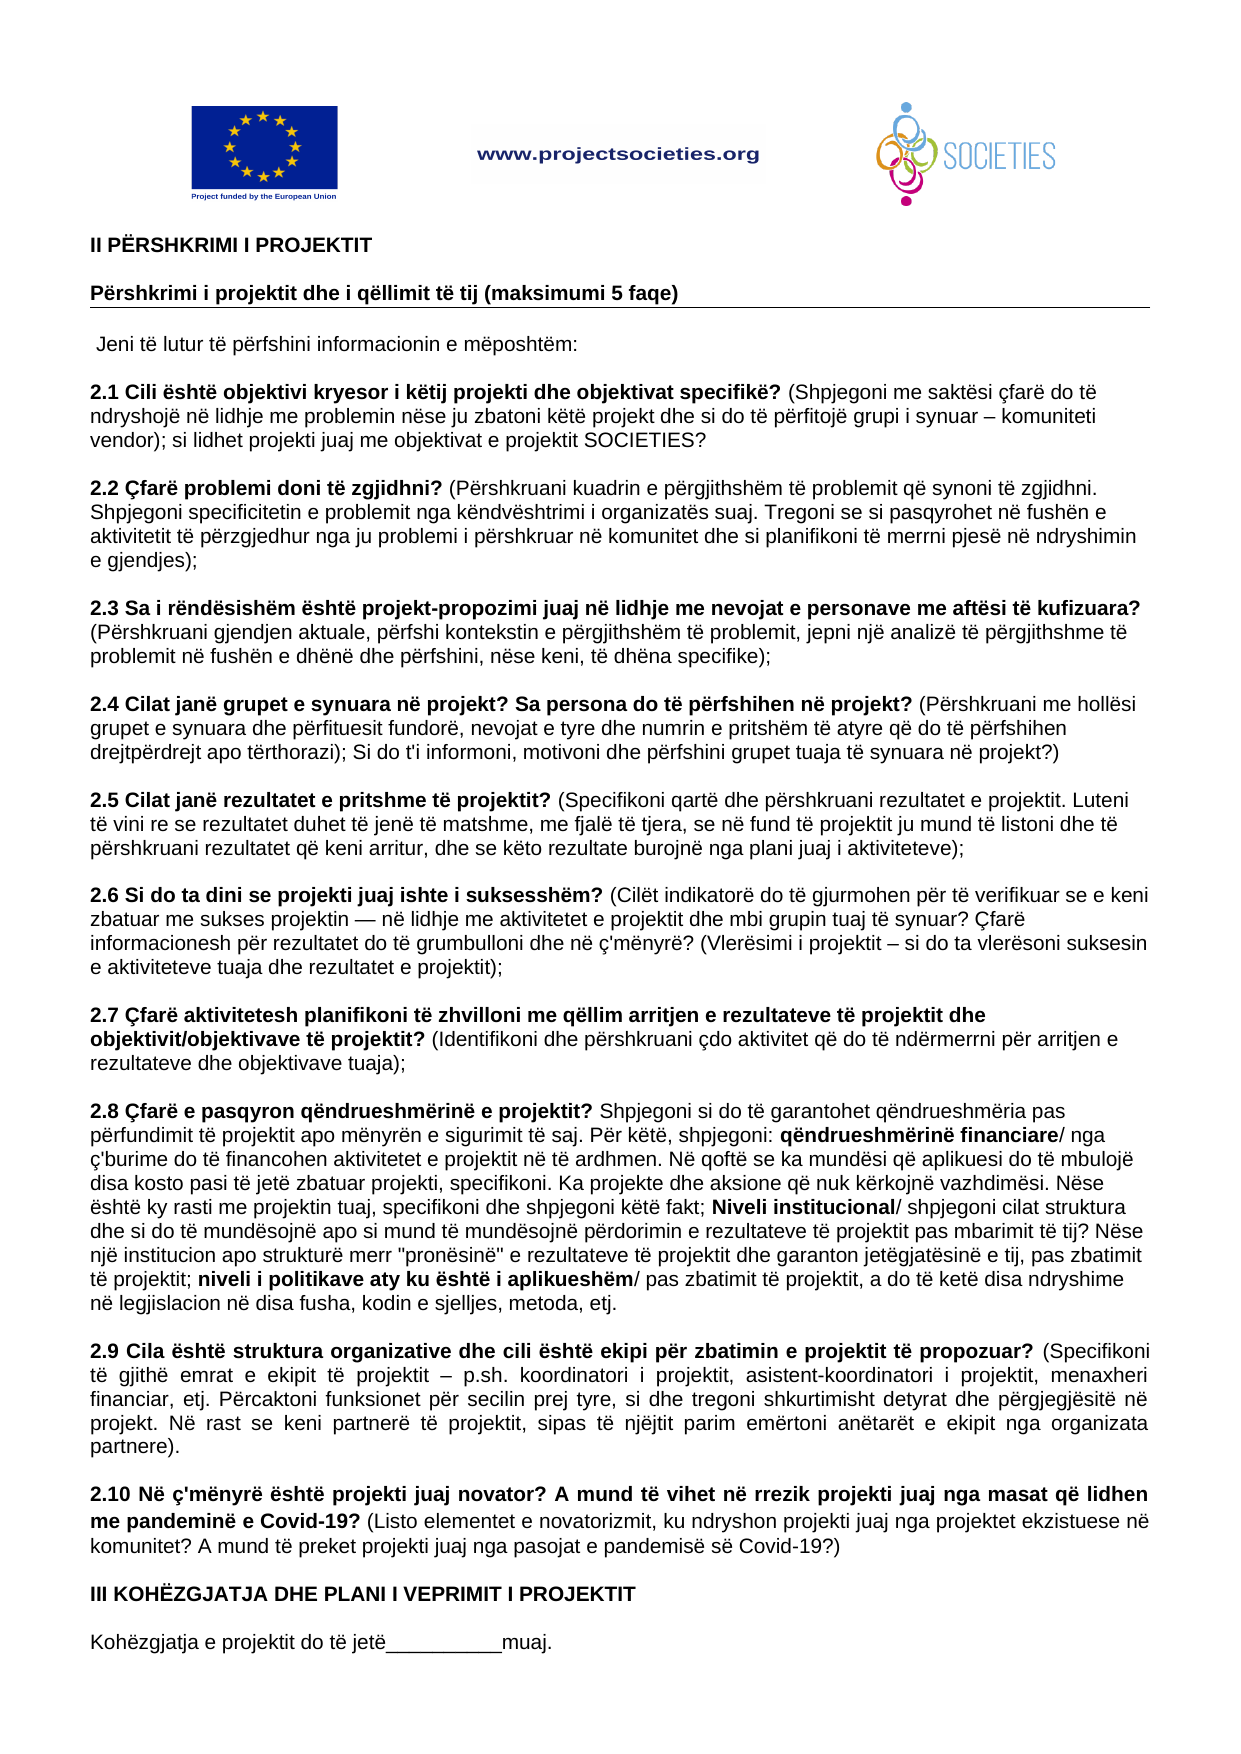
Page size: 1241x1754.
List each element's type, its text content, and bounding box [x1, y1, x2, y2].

text 2.2 Çfarë problemi doni të zgjidhni? (Përshkruani kuadrin e përgjithshëm të problemit që synoni të zgjidhni. Shpjegoni specificitetin e problemit nga këndvështrimi i organizatës suaj. Tregoni se si pasqyrohet në fushën e aktivitetit të përzgjedhur nga ju problemi i përshkruar në komunitet dhe si planifikoni të merrni pjesë në ndryshimin e gjendjes); [90, 476, 1150, 572]
text 2.5 Cilat janë rezultatet e pritshme të projektit? (Specifikoni qartë dhe përshkruani rezultatet e projektit. Luteni të vini re se rezultatet duhet të jenë të matshme, me fjalë të tjera, se në fund të projektit ju mund të listoni dhe të përshkruani rezultatet që keni arritur, dhe se këto rezultate burojnë nga plani juaj i aktiviteteve); [90, 787, 1150, 859]
picture [876, 102, 1072, 206]
text II PËRSHKRIMI I PROJEKTIT [90, 233, 1150, 257]
text 2.7 Çfarë aktivitetesh planifikoni të zhvilloni me qëllim arritjen e rezultateve të projektit dhe objektivit/objektivave të projektit? (Identifikoni dhe përshkruani çdo aktivitet që do të ndërmerrni për arritjen e rezultateve dhe objektivave tuaja); [90, 1003, 1150, 1075]
text 2.1 Cili është objektivi kryesor i këtij projekti dhe objektivat specifikë? (Shpjegoni me saktësi çfarë do të ndryshojë në lidhje me problemin nëse ju zbatoni këtë projekt dhe si do të përfitojë grupi i synuar – komuniteti vendor); si lidhet projekti juaj me objektivat e projektit SOCIETIES? [90, 380, 1150, 452]
text 2.4 Cilat janë grupet e synuara në projekt? Sa persona do të përfshihen në projekt? (Përshkruani me hollësi grupet e synuara dhe përfituesit fundorë, nevojat e tyre dhe numrin e pritshëm të atyre që do të përfshihen drejtpërdrejt apo tërthorazi); Si do t'i informoni, motivoni dhe përfshini grupet tuaja të synuara në projekt?) [90, 692, 1150, 763]
picture [471, 124, 767, 184]
text Jeni të lutur të përfshini informacionin e mëposhtëm: [90, 332, 1150, 356]
picture [191, 106, 338, 202]
text Kohëzgjatja e projektit do të jetë__________muaj. [90, 1630, 1150, 1654]
text 2.6 Si do ta dini se projekti juaj ishte i suksesshëm? (Cilët indikatorë do të gjurmohen për të verifikuar se e keni zbatuar me sukses projektin — në lidhje me aktivitetet e projektit dhe mbi grupin tuaj të synuar? Çfarë informacionesh për rezultatet do të grumbulloni dhe në ç'mënyrë? (Vlerësimi i projektit – si do ta vlerësoni suksesin e aktiviteteve tuaja dhe rezultatet e projektit); [90, 883, 1150, 979]
text Përshkrimi i projektit dhe i qëllimit të tij (maksimumi 5 faqe) [90, 281, 1150, 307]
text 2.10 Në ç'mënyrë është projekti juaj novator? A mund të vihet në rrezik projekti juaj nga masat që lidhen me pandeminë e Covid-19? (Listo elementet e novatorizmit, ku ndryshon projekti juaj nga projektet ekzistuese në komunitet? A mund të preket projekti juaj nga pasojat e pandemisë së Covid-19?) [90, 1482, 1150, 1558]
text III KOHËZGJATJA DHE PLANI I VEPRIMIT I PROJEKTIT [90, 1582, 1150, 1606]
text 2.9 Cila është struktura organizative dhe cili është ekipi për zbatimin e projektit të propozuar? (Specifikoni të gjithë emrat e ekipit të projektit – p.sh. koordinatori i projektit, asistent-koordinatori i projektit, menaxheri financiar, etj. Përcaktoni funksionet për secilin prej tyre, si dhe tregoni shkurtimisht detyrat dhe përgjegjësitë në projekt. Në rast se keni partnerë të projektit, sipas të njëjtit parim emërtoni anëtarët e ekipit nga organizata partnere). [90, 1338, 1150, 1458]
text 2.3 Sa i rëndësishëm është projekt-propozimi juaj në lidhje me nevojat e personave me aftësi të kufizuara? (Përshkruani gjendjen aktuale, përfshi kontekstin e përgjithshëm të problemit, jepni një analizë të përgjithshme të problemit në fushën e dhënë dhe përfshini, nëse keni, të dhëna specifike); [90, 596, 1150, 668]
text 2.8 Çfarë e pasqyron qëndrueshmërinë e projektit? Shpjegoni si do të garantohet qëndrueshmëria pas përfundimit të projektit apo mënyrën e sigurimit të saj. Për këtë, shpjegoni: qëndrueshmërinë financiare/ nga ç'burime do të financohen aktivitetet e projektit në të ardhmen. Në qoftë se ka mundësi që aplikuesi do të mbulojë disa kosto pasi të jetë zbatuar projekti, specifikoni. Ka projekte dhe aksione që nuk kërkojnë vazhdimësi. Nëse është ky rasti me projektin tuaj, specifikoni dhe shpjegoni këtë fakt; Niveli institucional/ shpjegoni cilat struktura dhe si do të mundësojnë apo si mund të mundësojnë përdorimin e rezultateve të projektit pas mbarimit të tij? Nëse një institucion apo strukturë merr "pronësinë" e rezultateve të projektit dhe garanton jetëgjatësinë e tij, pas zbatimit të projektit; niveli i politikave aty ku është i aplikueshëm/ pas zbatimit të projektit, a do të ketë disa ndryshime në legjislacion në disa fusha, kodin e sjelljes, metoda, etj. [90, 1099, 1150, 1314]
